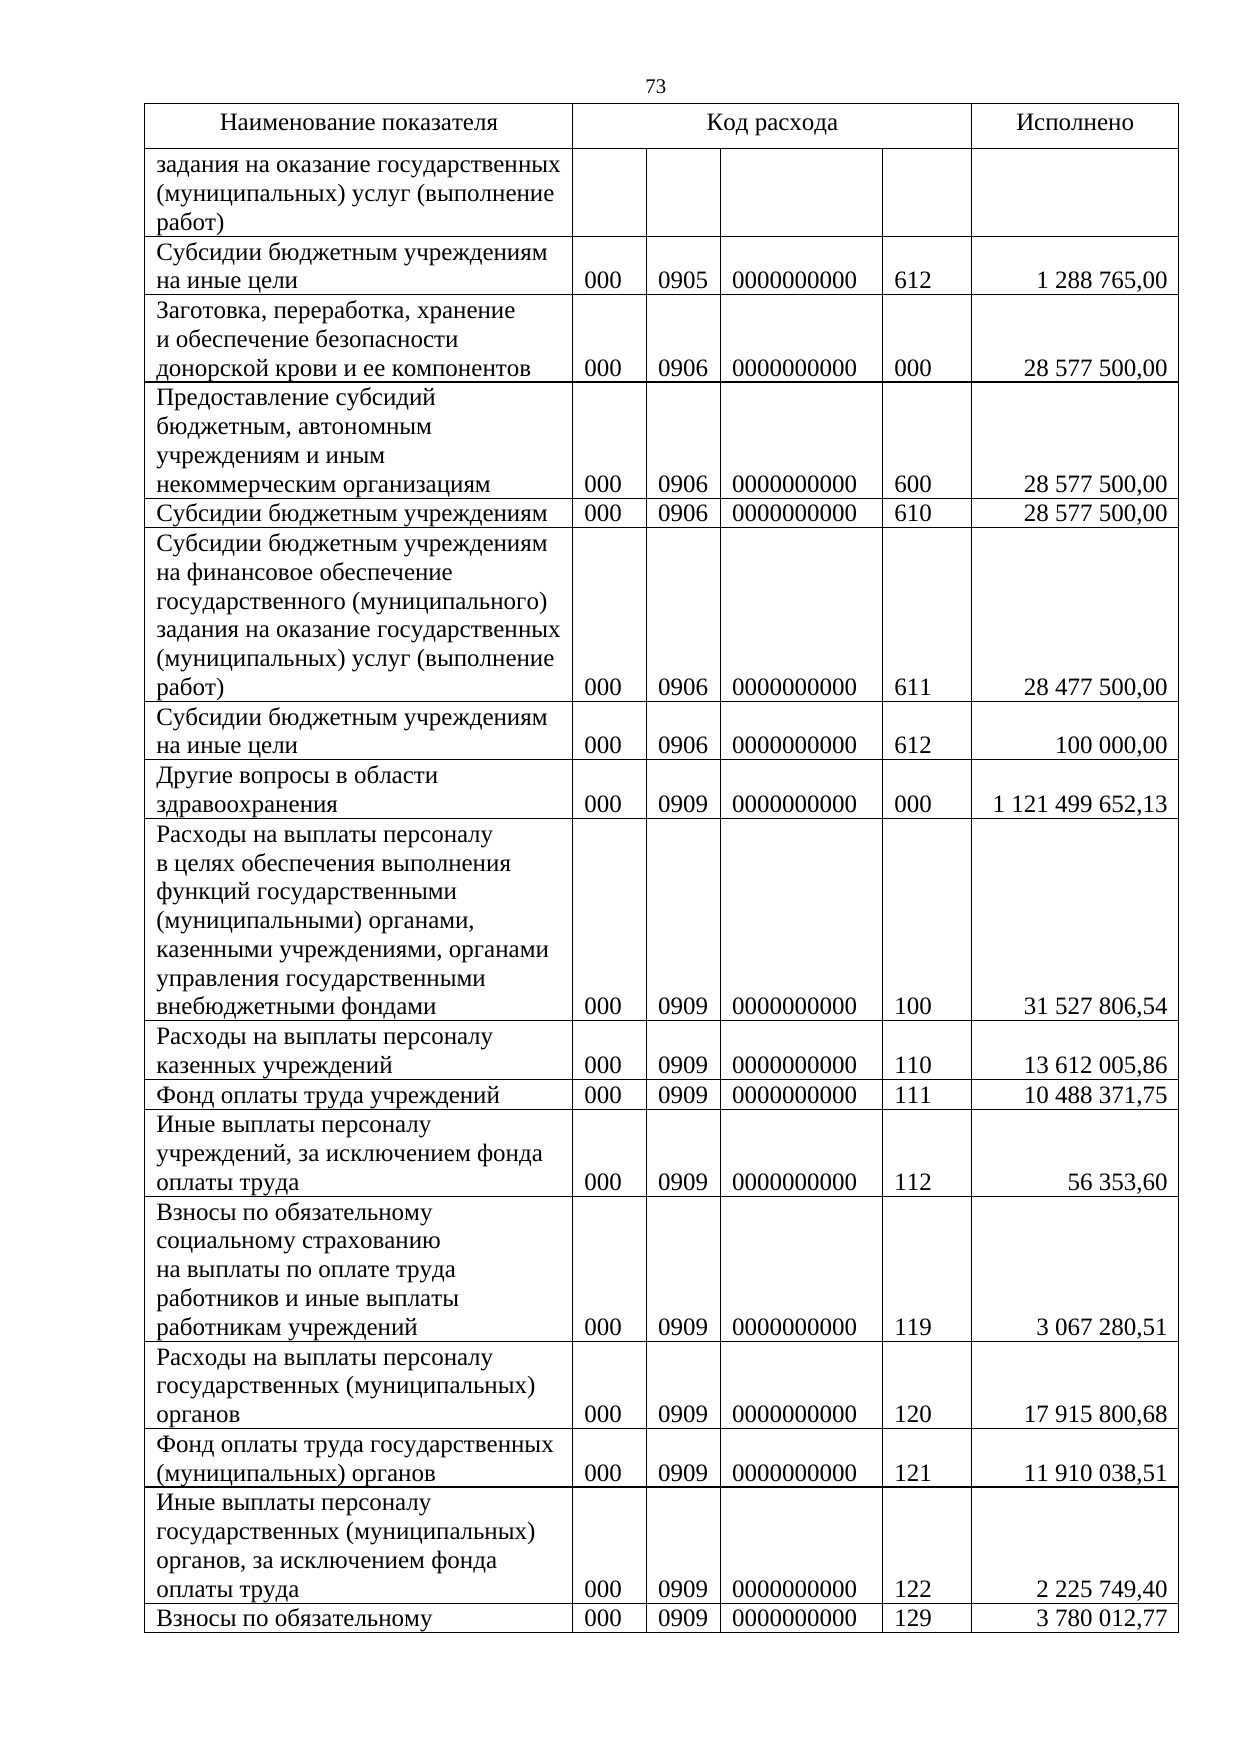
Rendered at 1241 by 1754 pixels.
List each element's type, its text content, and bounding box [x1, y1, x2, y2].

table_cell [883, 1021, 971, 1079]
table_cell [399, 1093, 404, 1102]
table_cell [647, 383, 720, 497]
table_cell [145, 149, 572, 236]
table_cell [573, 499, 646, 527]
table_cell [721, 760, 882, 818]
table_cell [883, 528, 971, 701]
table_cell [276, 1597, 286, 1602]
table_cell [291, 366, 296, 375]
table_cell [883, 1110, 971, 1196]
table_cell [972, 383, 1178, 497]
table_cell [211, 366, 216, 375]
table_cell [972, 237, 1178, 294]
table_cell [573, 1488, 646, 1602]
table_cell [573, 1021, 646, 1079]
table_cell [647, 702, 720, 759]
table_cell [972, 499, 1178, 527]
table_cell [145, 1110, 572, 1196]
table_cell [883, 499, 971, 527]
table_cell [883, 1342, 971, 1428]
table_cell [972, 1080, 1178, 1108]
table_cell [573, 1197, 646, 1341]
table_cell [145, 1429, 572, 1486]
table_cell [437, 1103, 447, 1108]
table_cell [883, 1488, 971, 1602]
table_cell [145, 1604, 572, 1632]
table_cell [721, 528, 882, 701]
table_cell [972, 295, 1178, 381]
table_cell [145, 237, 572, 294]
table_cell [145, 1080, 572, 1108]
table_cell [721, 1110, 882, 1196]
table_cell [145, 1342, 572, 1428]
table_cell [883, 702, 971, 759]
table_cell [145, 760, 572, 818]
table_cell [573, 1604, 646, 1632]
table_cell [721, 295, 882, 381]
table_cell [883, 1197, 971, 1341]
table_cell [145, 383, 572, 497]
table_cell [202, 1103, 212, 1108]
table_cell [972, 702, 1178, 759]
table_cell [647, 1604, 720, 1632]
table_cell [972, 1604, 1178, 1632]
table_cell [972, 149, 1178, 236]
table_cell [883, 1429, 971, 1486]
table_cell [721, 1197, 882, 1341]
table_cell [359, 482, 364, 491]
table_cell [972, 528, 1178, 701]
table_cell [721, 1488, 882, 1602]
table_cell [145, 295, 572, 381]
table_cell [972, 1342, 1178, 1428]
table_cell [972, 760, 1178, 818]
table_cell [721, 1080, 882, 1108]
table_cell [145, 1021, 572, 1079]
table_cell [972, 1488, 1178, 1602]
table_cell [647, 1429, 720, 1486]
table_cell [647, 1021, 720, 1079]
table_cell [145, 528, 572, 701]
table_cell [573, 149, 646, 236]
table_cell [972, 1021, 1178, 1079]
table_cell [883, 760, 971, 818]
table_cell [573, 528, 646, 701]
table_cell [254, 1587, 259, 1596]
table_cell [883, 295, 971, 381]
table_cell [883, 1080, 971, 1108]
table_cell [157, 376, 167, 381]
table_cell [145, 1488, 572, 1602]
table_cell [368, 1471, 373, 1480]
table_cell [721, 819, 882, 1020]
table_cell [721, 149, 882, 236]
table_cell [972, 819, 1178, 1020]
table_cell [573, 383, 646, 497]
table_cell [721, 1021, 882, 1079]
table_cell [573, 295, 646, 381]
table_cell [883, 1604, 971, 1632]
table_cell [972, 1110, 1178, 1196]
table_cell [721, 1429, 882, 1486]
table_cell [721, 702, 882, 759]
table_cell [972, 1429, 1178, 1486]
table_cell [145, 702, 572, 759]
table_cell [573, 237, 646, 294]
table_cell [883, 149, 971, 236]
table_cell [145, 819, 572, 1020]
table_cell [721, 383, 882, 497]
table_header Код расхода [573, 104, 971, 148]
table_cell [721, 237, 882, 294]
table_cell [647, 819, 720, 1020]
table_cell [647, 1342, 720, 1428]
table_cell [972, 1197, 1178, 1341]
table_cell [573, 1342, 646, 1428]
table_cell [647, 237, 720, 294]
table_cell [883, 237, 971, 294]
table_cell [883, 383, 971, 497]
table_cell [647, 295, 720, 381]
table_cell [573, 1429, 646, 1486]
table_header Наименование показателя [145, 104, 572, 148]
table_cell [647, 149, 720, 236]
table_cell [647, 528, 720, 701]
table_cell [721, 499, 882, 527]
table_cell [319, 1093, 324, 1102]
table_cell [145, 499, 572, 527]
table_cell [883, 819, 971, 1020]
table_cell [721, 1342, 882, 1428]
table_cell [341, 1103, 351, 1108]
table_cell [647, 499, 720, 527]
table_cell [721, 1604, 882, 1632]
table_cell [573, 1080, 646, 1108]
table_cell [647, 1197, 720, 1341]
table_header Исполнено [972, 104, 1178, 148]
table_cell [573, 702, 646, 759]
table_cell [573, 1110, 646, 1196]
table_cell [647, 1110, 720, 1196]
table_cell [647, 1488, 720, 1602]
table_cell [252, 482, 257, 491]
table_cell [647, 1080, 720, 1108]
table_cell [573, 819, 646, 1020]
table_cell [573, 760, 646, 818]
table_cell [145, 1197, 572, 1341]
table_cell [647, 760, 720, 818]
